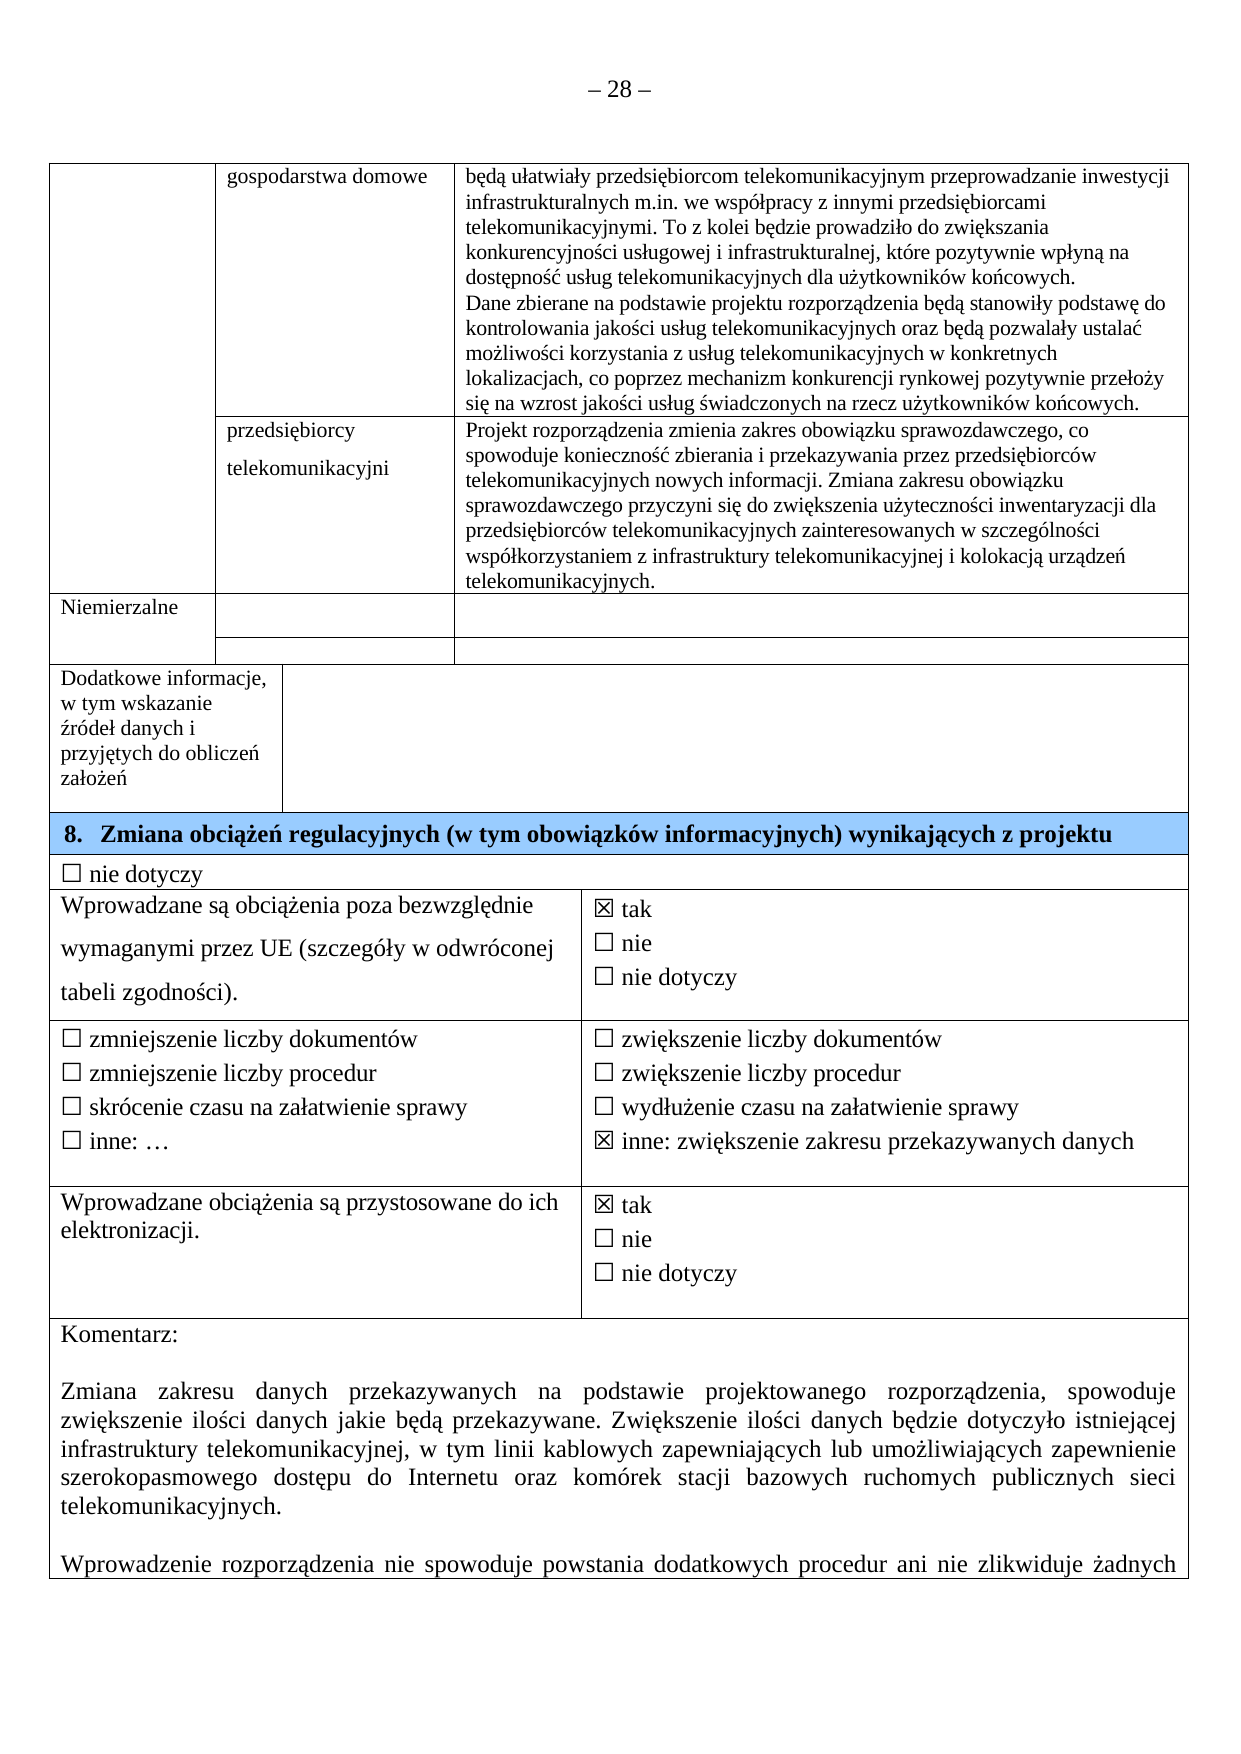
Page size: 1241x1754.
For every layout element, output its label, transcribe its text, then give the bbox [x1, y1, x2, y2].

table_cell zmniejszenie liczby dokumentów zmniejszenie liczby procedur skrócenie czasu na załatwienie sprawy inne: … [50, 1021, 581, 1186]
table_cell tak nie nie dotyczy [582, 890, 1188, 1020]
table_cell Wprowadzane są obciążenia poza bezwzględnie wymaganymi przez UE (szczegóły w odwróconej tabeli zgodności). [50, 890, 581, 1020]
table_cell Zmiana obciążeń regulacyjnych (w tym obowiązków informacyjnych) wynikających z projektu [50, 813, 1188, 854]
table_cell tak nie nie dotyczy [582, 1187, 1188, 1318]
table_cell nie dotyczy [50, 855, 1188, 889]
table_cell [283, 665, 1188, 812]
table_cell [216, 594, 454, 637]
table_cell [50, 1319, 1188, 1577]
table_cell [455, 594, 1188, 637]
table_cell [216, 164, 454, 416]
table_cell przedsiębiorcy telekomunikacyjni [216, 417, 454, 593]
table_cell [455, 164, 1188, 416]
table_cell Dodatkowe informacje, w tym wskazanie źródeł danych i przyjętych do obliczeń założeń [50, 665, 282, 812]
table_cell zwiększenie liczby dokumentów zwiększenie liczby procedur wydłużenie czasu na załatwienie sprawy inne: zwiększenie zakresu przekazywanych danych [582, 1021, 1188, 1186]
table_cell [455, 638, 1188, 663]
table_cell Projekt rozporządzenia zmienia zakres obowiązku sprawozdawczego, co spowoduje konieczność zbierania i przekazywania przez przedsiębiorców telekomunikacyjnych nowych informacji. Zmiana zakresu obowiązku sprawozdawczego przyczyni się do zwiększenia użyteczności inwentaryzacji dla przedsiębiorców telekomunikacyjnych zainteresowanych w szczególności współkorzystaniem z infrastruktury telekomunikacyjnej i kolokacją urządzeń telekomunikacyjnych. [455, 417, 1188, 593]
table_cell Niemierzalne [50, 594, 215, 663]
table_cell Wprowadzane obciążenia są przystosowane do ich elektronizacji. [50, 1187, 581, 1318]
table_cell [216, 638, 454, 663]
